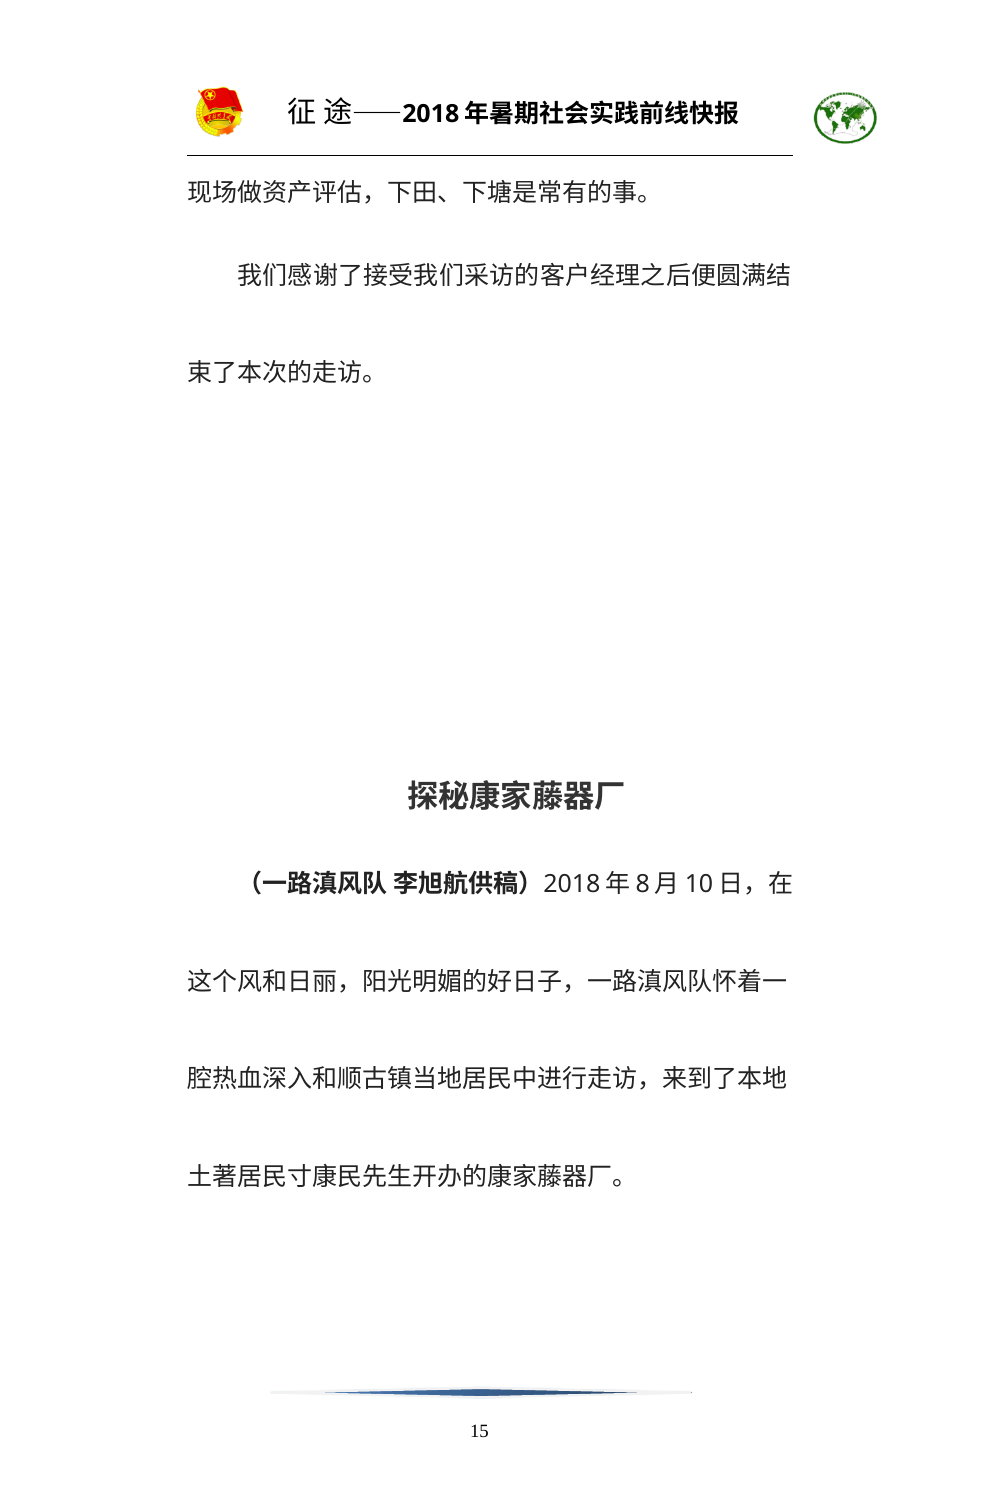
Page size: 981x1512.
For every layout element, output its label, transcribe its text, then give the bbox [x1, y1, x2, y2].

text （一路滇风队 李旭航供稿）2018年8月10日，在这个风和日丽，阳光明媚的好日子，一路滇风队怀着一腔热血深入和顺古镇当地居民中进行走访，来到了本地土著居民寸康民先生开办的康家藤器厂。 [187, 849, 793, 1207]
text 从她个人而言，入职遇到的第一个困难就是工作量略大。做“三农”的银行人员实际工作非常辛苦，常常需要做乡镇拜访和政府拜访。银行工作人员需要多次去现场做资产评估，下田、下塘是常有的事。 [187, 158, 793, 223]
text 我们感谢了接受我们采访的客户经理之后便圆满结束了本次的走访。 [187, 241, 793, 403]
picture [800, 73, 883, 159]
text 探秘康家藤器厂 [187, 762, 793, 827]
picture [194, 86, 244, 137]
